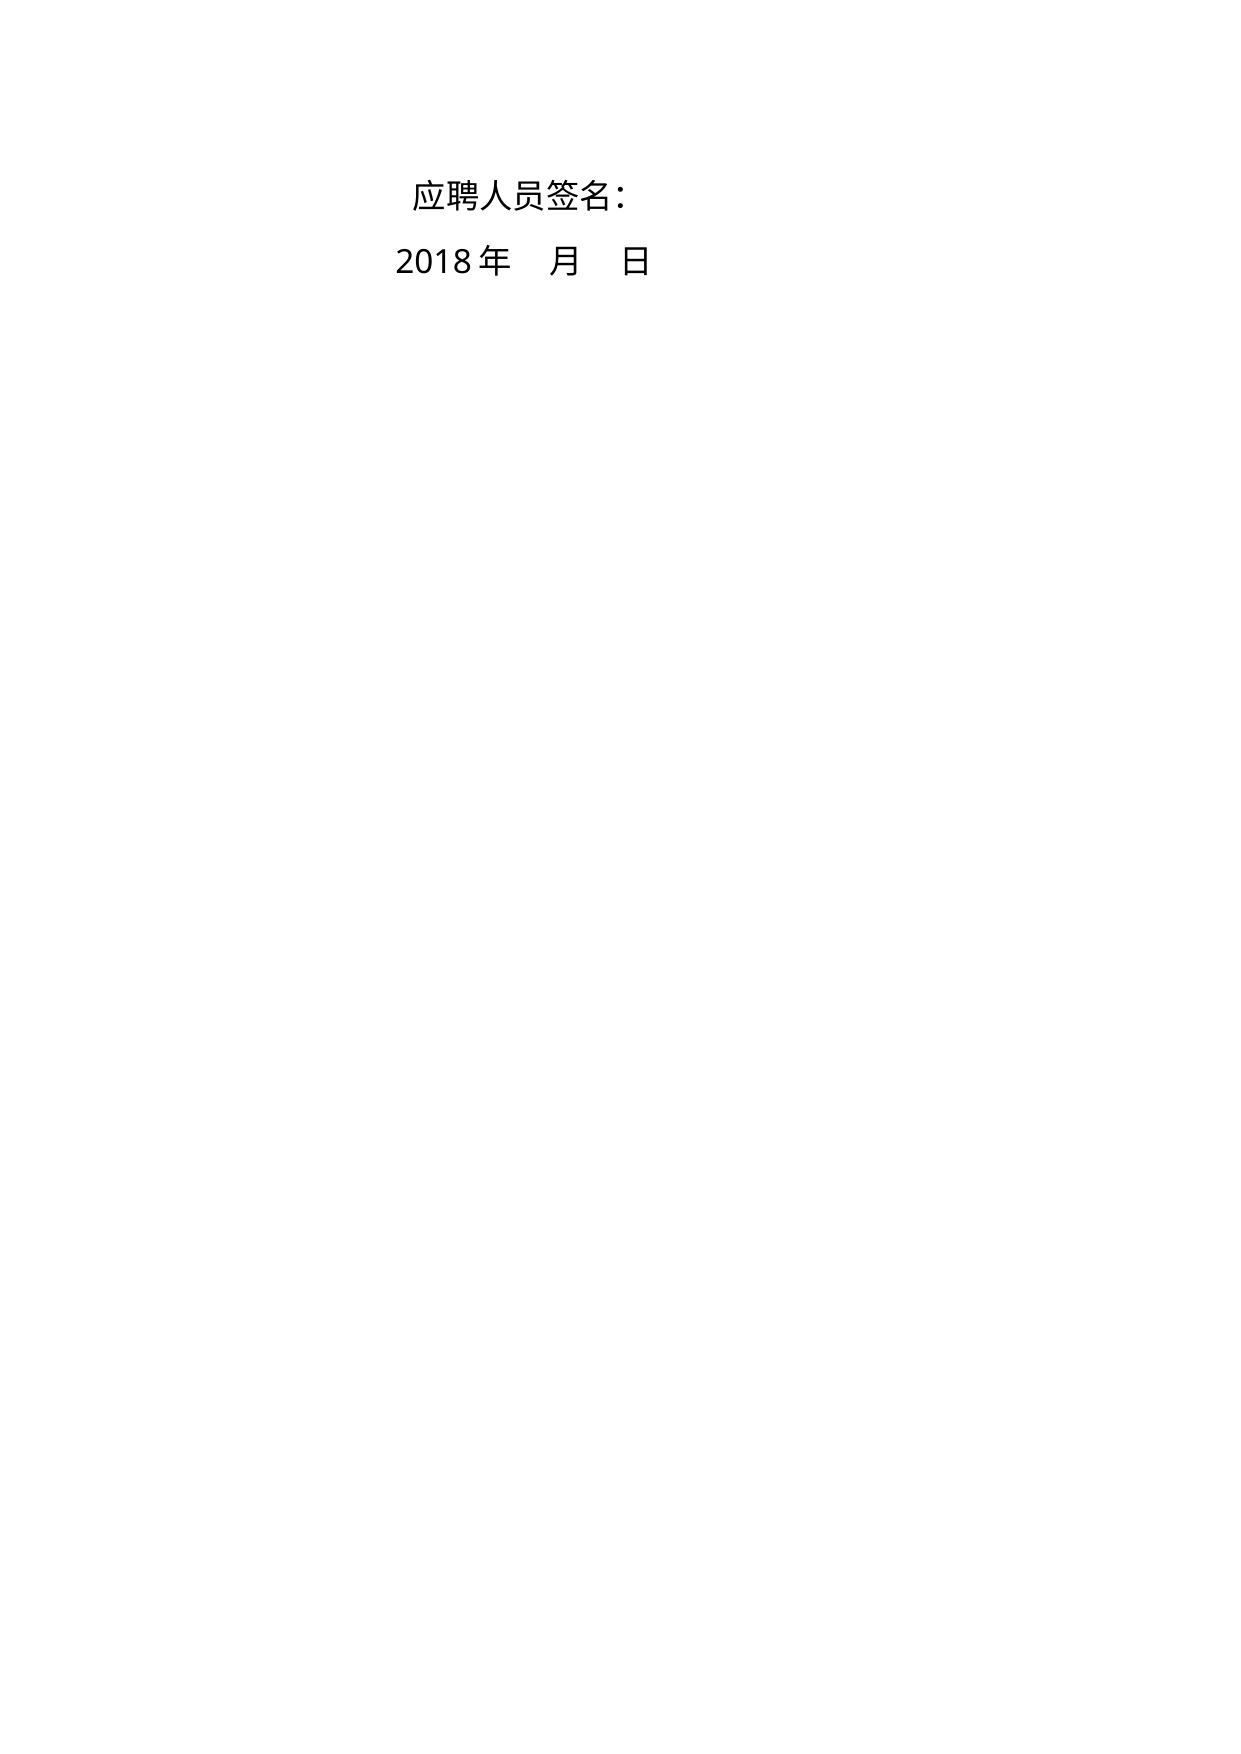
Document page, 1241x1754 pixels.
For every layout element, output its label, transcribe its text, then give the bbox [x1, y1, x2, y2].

text 2018年 月 日 [187, 227, 1053, 292]
text 应聘人员签名： [187, 162, 1053, 227]
